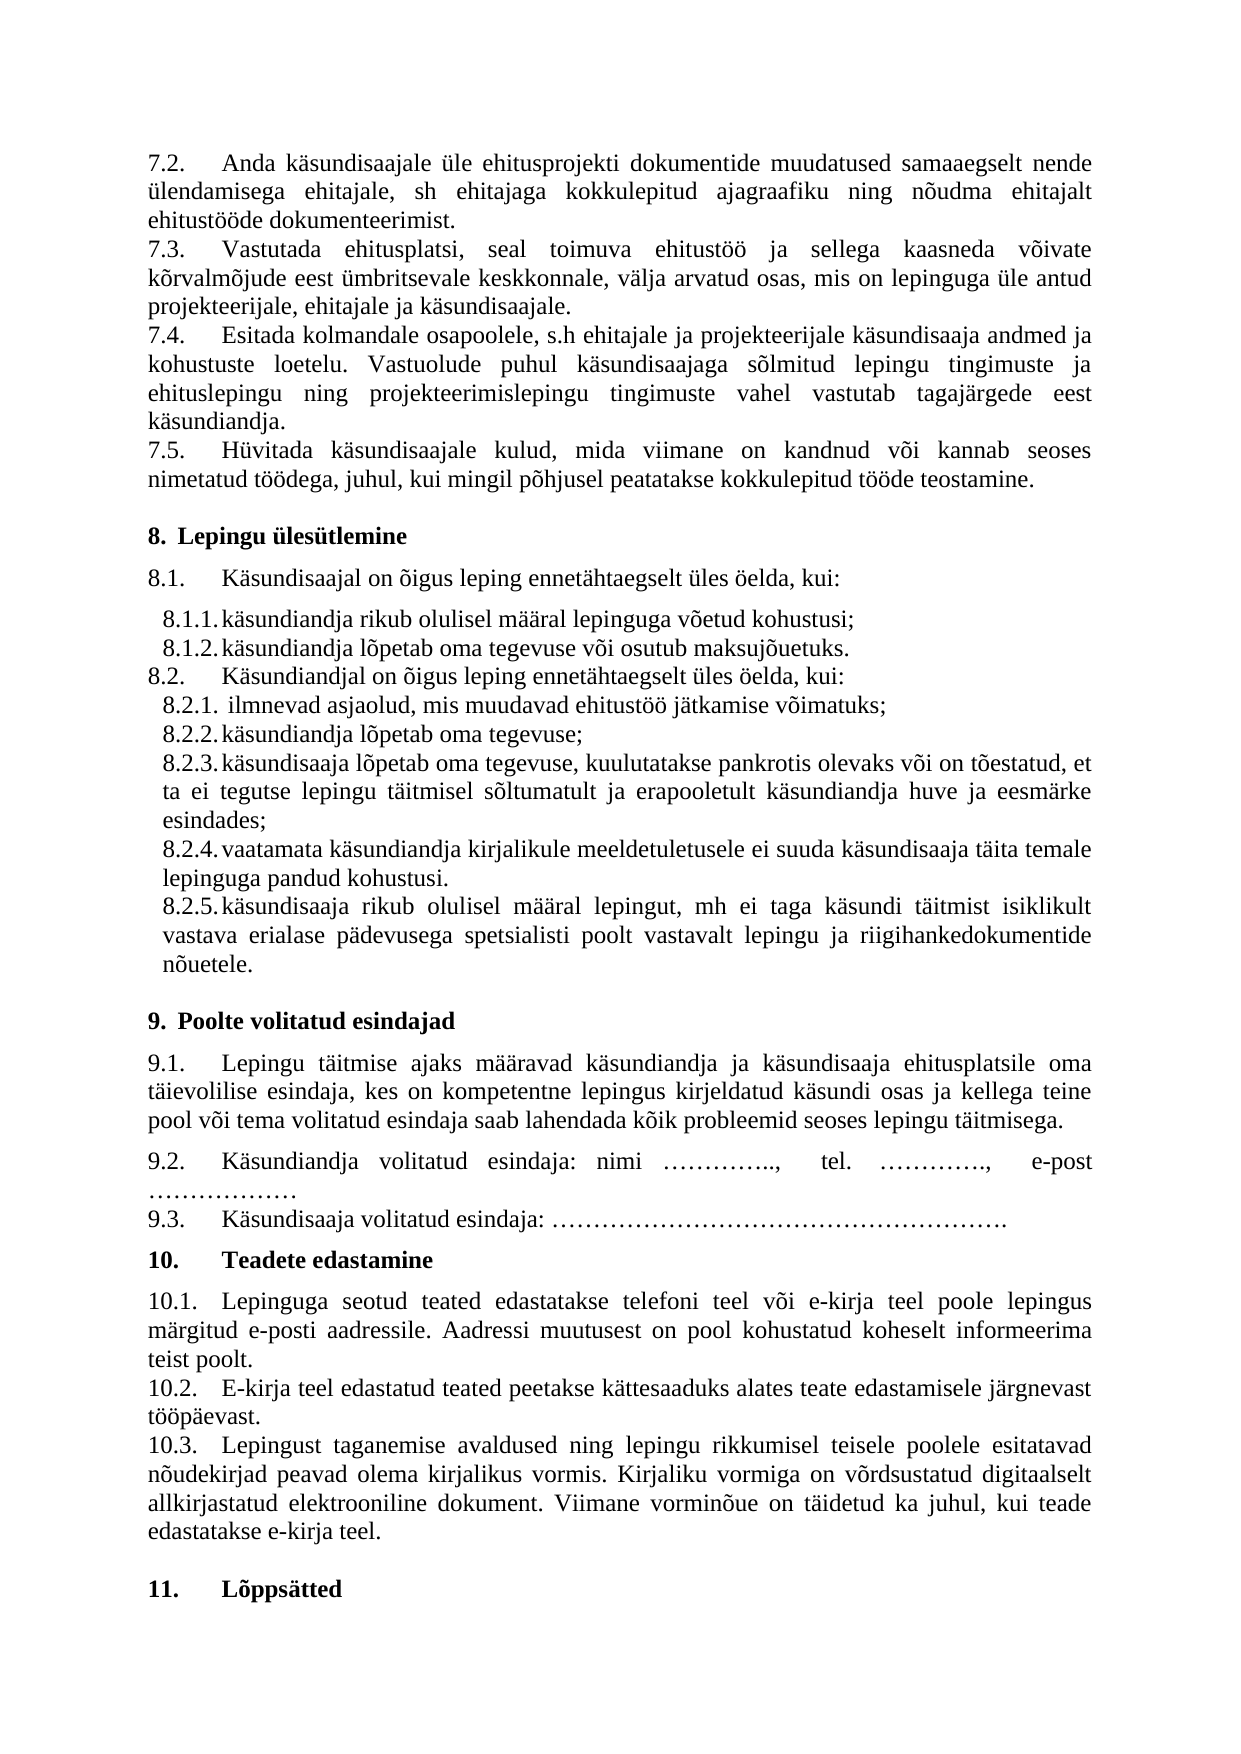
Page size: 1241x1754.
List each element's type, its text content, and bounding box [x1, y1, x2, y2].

list E-kirja teel edastatud teated peetakse kättesaaduks alates teate edastamisele järgnevast tööpäevast. [148, 1373, 1093, 1430]
list Käsundisaaja volitatud esindaja: ………………………………………………. [148, 1204, 1093, 1233]
list Vastutada ehitusplatsi, seal toimuva ehitustöö ja sellega kaasneda võivate kõrvalmõjude eest ümbritsevale keskkonnale, välja arvatud osas, mis on lepinguga üle antud projekteerijale, ehitajale ja käsundisaajale. [148, 234, 1093, 320]
list ilmnevad asjaolud, mis muudavad ehitustöö jätkamise võimatuks; [162, 690, 1093, 719]
list vaatamata käsundiandja kirjalikule meeldetuletusele ei suuda käsundisaaja täita temale lepinguga pandud kohustusi. [162, 834, 1093, 891]
list Käsundiandjal on õigus leping ennetähtaegselt üles öelda, kui: [148, 661, 1093, 690]
list Esitada kolmandale osapoolele, s.h ehitajale ja projekteerijale käsundisaaja andmed ja kohustuste loetelu. Vastuolude puhul käsundisaajaga sõlmitud lepingu tingimuste ja ehituslepingu ning projekteerimislepingu tingimuste vahel vastutab tagajärgede eest käsundiandja. [148, 320, 1093, 435]
list käsundisaaja lõpetab oma tegevuse, kuulutatakse pankrotis olevaks või on tõestatud, et ta ei tegutse lepingu täitmisel sõltumatult ja erapooletult käsundiandja huve ja eesmärke esindades; [162, 748, 1093, 834]
list Teadete edastamine [148, 1245, 1093, 1274]
list käsundiandja lõpetab oma tegevuse; [162, 719, 1093, 748]
list Lepingu ülesütlemine [148, 521, 1093, 550]
list Käsundisaajal on õigus leping ennetähtaegselt üles öelda, kui: [148, 563, 1093, 591]
list Poolte volitatud esindajad [148, 1006, 1093, 1035]
list Lepingu täitmise ajaks määravad käsundiandja ja käsundisaaja ehitusplatsile oma täievolilise esindaja, kes on kompetentne lepingus kirjeldatud käsundi osas ja kellega teine pool või tema volitatud esindaja saab lahendada kõik probleemid seoses lepingu täitmisega. [148, 1048, 1093, 1134]
list Käsundiandja volitatud esindaja: nimi ………….., tel. …………., e-post ……………… [148, 1146, 1093, 1204]
list käsundisaaja rikub olulisel määral lepingut, mh ei taga käsundi täitmist isiklikult vastava erialase pädevusega spetsialisti poolt vastavalt lepingu ja riigihankedokumentide nõuetele. [162, 891, 1093, 978]
list Hüvitada käsundisaajale kulud, mida viimane on kandnud või kannab seoses nimetatud töödega, juhul, kui mingil põhjusel peatatakse kokkulepitud tööde teostamine. [148, 435, 1093, 493]
list käsundiandja lõpetab oma tegevuse või osutub maksujõuetuks. [162, 633, 1093, 661]
list Anda käsundisaajale üle ehitusprojekti dokumentide muudatused samaaegselt nende ülendamisega ehitajale, sh ehitajaga kokkulepitud ajagraafiku ning nõudma ehitajalt ehitustööde dokumenteerimist. [148, 148, 1093, 234]
list käsundiandja rikub olulisel määral lepinguga võetud kohustusi; [162, 604, 1093, 633]
list Lepinguga seotud teated edastatakse telefoni teel või e-kirja teel poole lepingus märgitud e-posti aadressile. Aadressi muutusest on pool kohustatud koheselt informeerima teist poolt. [148, 1286, 1093, 1373]
list Lepingust taganemise avaldused ning lepingu rikkumisel teisele poolele esitatavad nõudekirjad peavad olema kirjalikus vormis. Kirjaliku vormiga on võrdsustatud digitaalselt allkirjastatud elektrooniline dokument. Viimane vorminõue on täidetud ka juhul, kui teade edastatakse e-kirja teel. [148, 1430, 1093, 1545]
list Lõppsätted [148, 1574, 1093, 1603]
